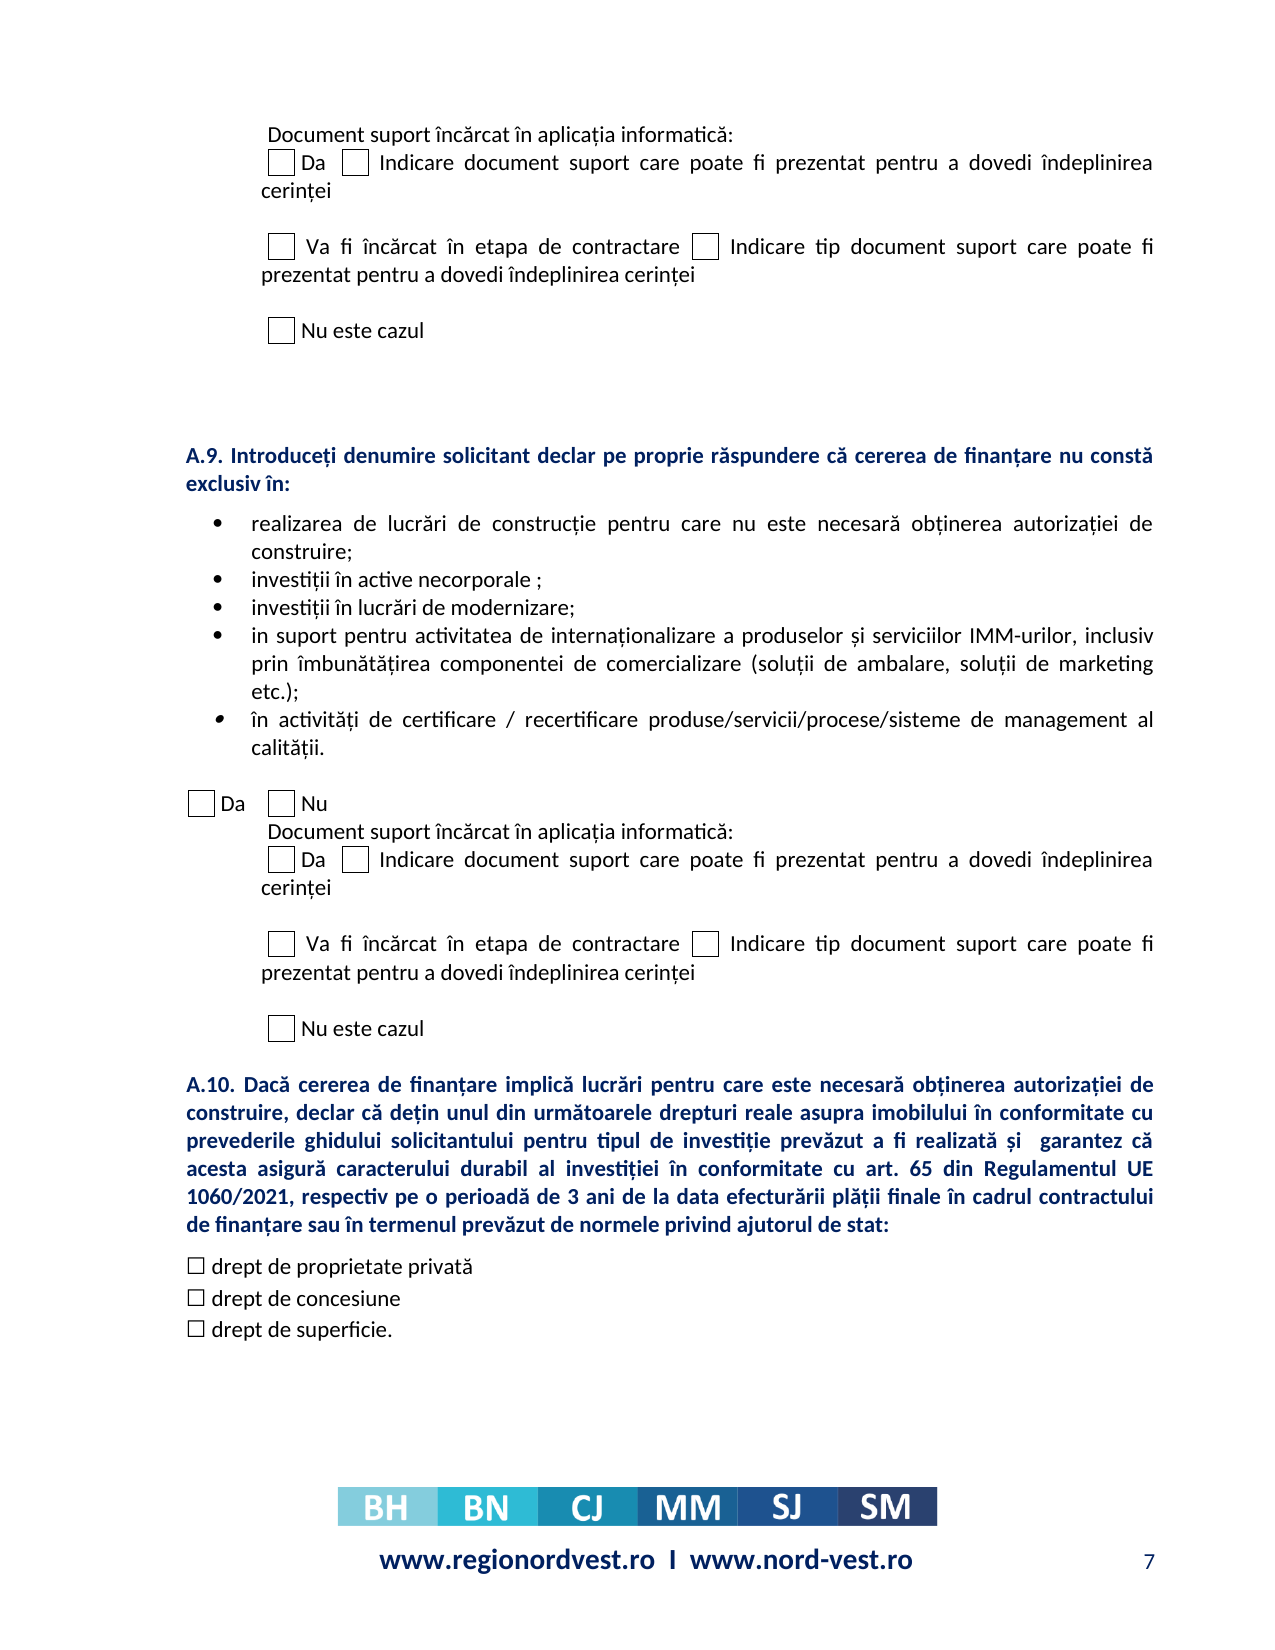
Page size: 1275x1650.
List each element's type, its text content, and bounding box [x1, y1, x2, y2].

text Da Indicare document suport care poate fi prezentat pentru a dovedi îndeplinirea cerinței [261, 148, 1155, 204]
list Va fi încărcat în etapa de contractare Indicare tip document suport care poate fi prezentat pentru a dovedi îndeplinirea cerinței [261, 929, 1155, 986]
text ☐ drept de concesiune [186, 1282, 1155, 1313]
list în activități de certificare / recertificare produse/servicii/procese/sisteme de management al calității. [214, 705, 1155, 761]
text Document suport încărcat în aplicația informatică: [187, 120, 1155, 148]
list in suport pentru activitatea de internaționalizare a produselor și serviciilor IMM-urilor, inclusiv prin îmbunătățirea componentei de comercializare (soluții de ambalare, soluții de marketing etc.); [214, 621, 1155, 705]
list Da Nu [187, 789, 1155, 817]
list Da Indicare document suport care poate fi prezentat pentru a dovedi îndeplinirea cerinței [261, 846, 1155, 902]
list realizarea de lucrări de construcție pentru care nu este necesară obținerea autorizației de construire; [214, 509, 1155, 565]
text Va fi încărcat în etapa de contractare Indicare tip document suport care poate fi prezentat pentru a dovedi îndeplinirea cerinței [261, 232, 1155, 288]
list Nu este cazul [261, 1014, 1155, 1042]
list A.9. Introduceți denumire solicitant declar pe proprie răspundere că cererea de finanțare nu constă exclusiv în: [186, 441, 1155, 497]
list investiții în lucrări de modernizare; [214, 593, 1155, 621]
text ☐ drept de proprietate privată [186, 1250, 1155, 1282]
list Nu este cazul [261, 316, 1155, 344]
list investiții în active necorporale ; [214, 565, 1155, 593]
text A.10. Dacă cererea de finanțare implică lucrări pentru care este necesară obținerea autorizației de construire, declar că dețin unul din următoarele drepturi reale asupra imobilului în conformitate cu prevederile ghidului solicitantului pentru tipul de investiție prevăzut a fi realizată și garantez că acesta asigură caracterului durabil al investiției în conformitate cu art. 65 din Regulamentul UE 1060/2021, respectiv pe o perioadă de 3 ani de la data efecturării plății finale în cadrul contractului de finanțare sau în termenul prevăzut de normele privind ajutorul de stat: [186, 1070, 1155, 1238]
list Document suport încărcat în aplicația informatică: [187, 817, 1155, 846]
picture [337, 1487, 938, 1526]
text ☐ drept de superficie. [186, 1313, 1155, 1344]
